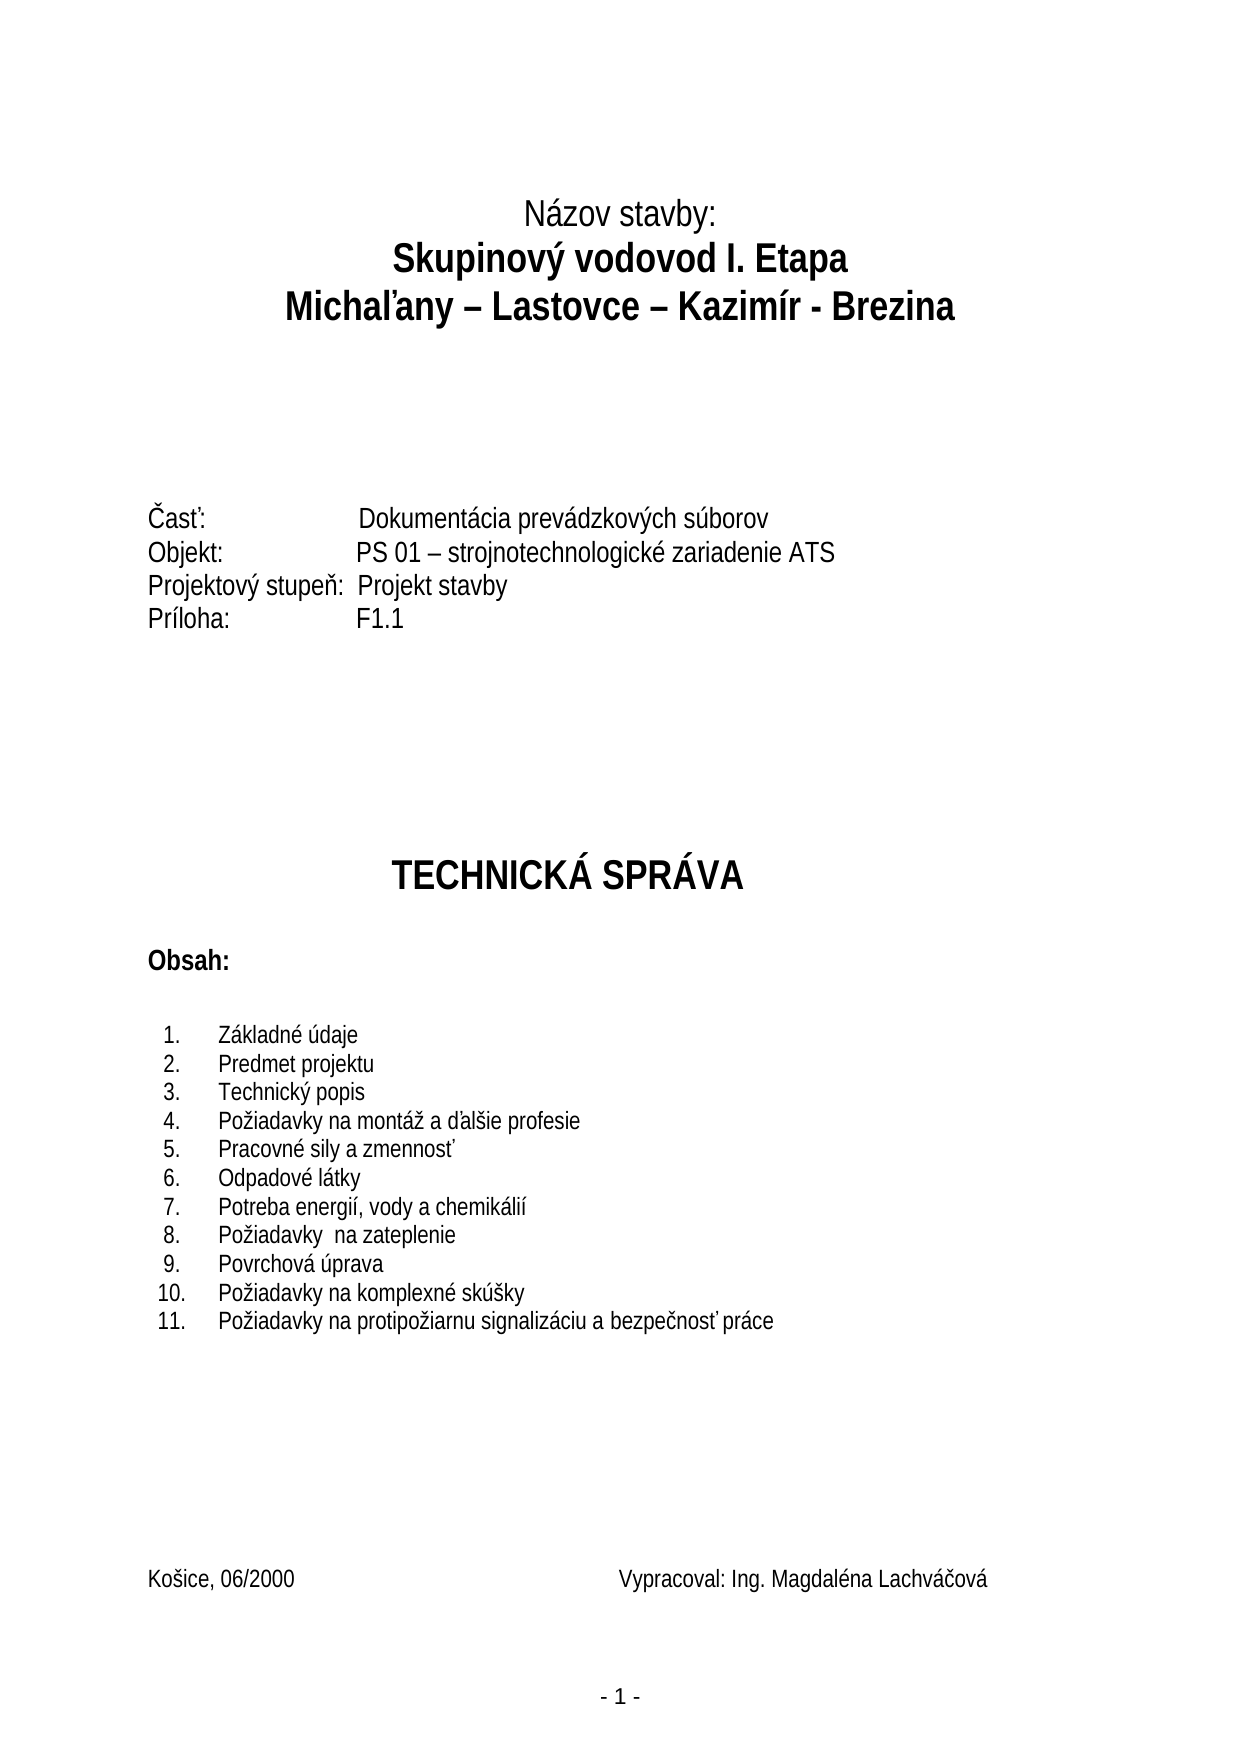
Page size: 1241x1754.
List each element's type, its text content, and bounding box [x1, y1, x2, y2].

table_cell Požiadavky na zateplenie [207, 1220, 901, 1249]
table_header Základné údaje [207, 1020, 901, 1048]
table_header 1. [136, 1020, 207, 1048]
text Príloha: F1.1 [148, 602, 1092, 635]
table_cell Potreba energií, vody a chemikálií [207, 1192, 901, 1220]
text Názov stavby: [148, 191, 1092, 234]
text Časť: Dokumentácia prevádzkových súborov [148, 501, 1092, 535]
text TECHNICKÁ SPRÁVA [148, 850, 1092, 898]
text Skupinový vodovod I. Etapa [148, 234, 1092, 282]
table_cell Požiadavky na protipožiarnu signalizáciu a bezpečnosť práce [207, 1306, 901, 1335]
table_cell Odpadové látky [207, 1163, 901, 1192]
text Objekt: PS 01 – strojnotechnologické zariadenie ATS [148, 535, 1092, 568]
table_cell Predmet projektu [207, 1049, 901, 1077]
table_cell 9. [136, 1249, 207, 1278]
text Košice, 06/2000 Vypracoval: Ing. Magdaléna Lachváčová [148, 1564, 1092, 1593]
table_cell 11. [136, 1306, 207, 1335]
table_cell 7. [136, 1192, 207, 1220]
table_cell Povrchová úprava [207, 1249, 901, 1278]
text Obsah: [148, 943, 1092, 977]
table_cell 3. [136, 1077, 207, 1106]
table_cell Požiadavky na montáž a ďalšie profesie [207, 1106, 901, 1134]
table_cell 4. [136, 1106, 207, 1134]
text Projektový stupeň: Projekt stavby [148, 568, 1092, 602]
text Michaľany – Lastovce – Kazimír - Brezina [148, 282, 1092, 329]
table_cell 6. [136, 1163, 207, 1192]
table_cell 2. [136, 1049, 207, 1077]
table_cell Pracovné sily a zmennosť [207, 1135, 901, 1163]
table_cell Technický popis [207, 1077, 901, 1106]
table_cell 8. [136, 1220, 207, 1249]
table_cell 10. [136, 1278, 207, 1306]
table_cell 5. [136, 1135, 207, 1163]
table_cell Požiadavky na komplexné skúšky [207, 1278, 901, 1306]
